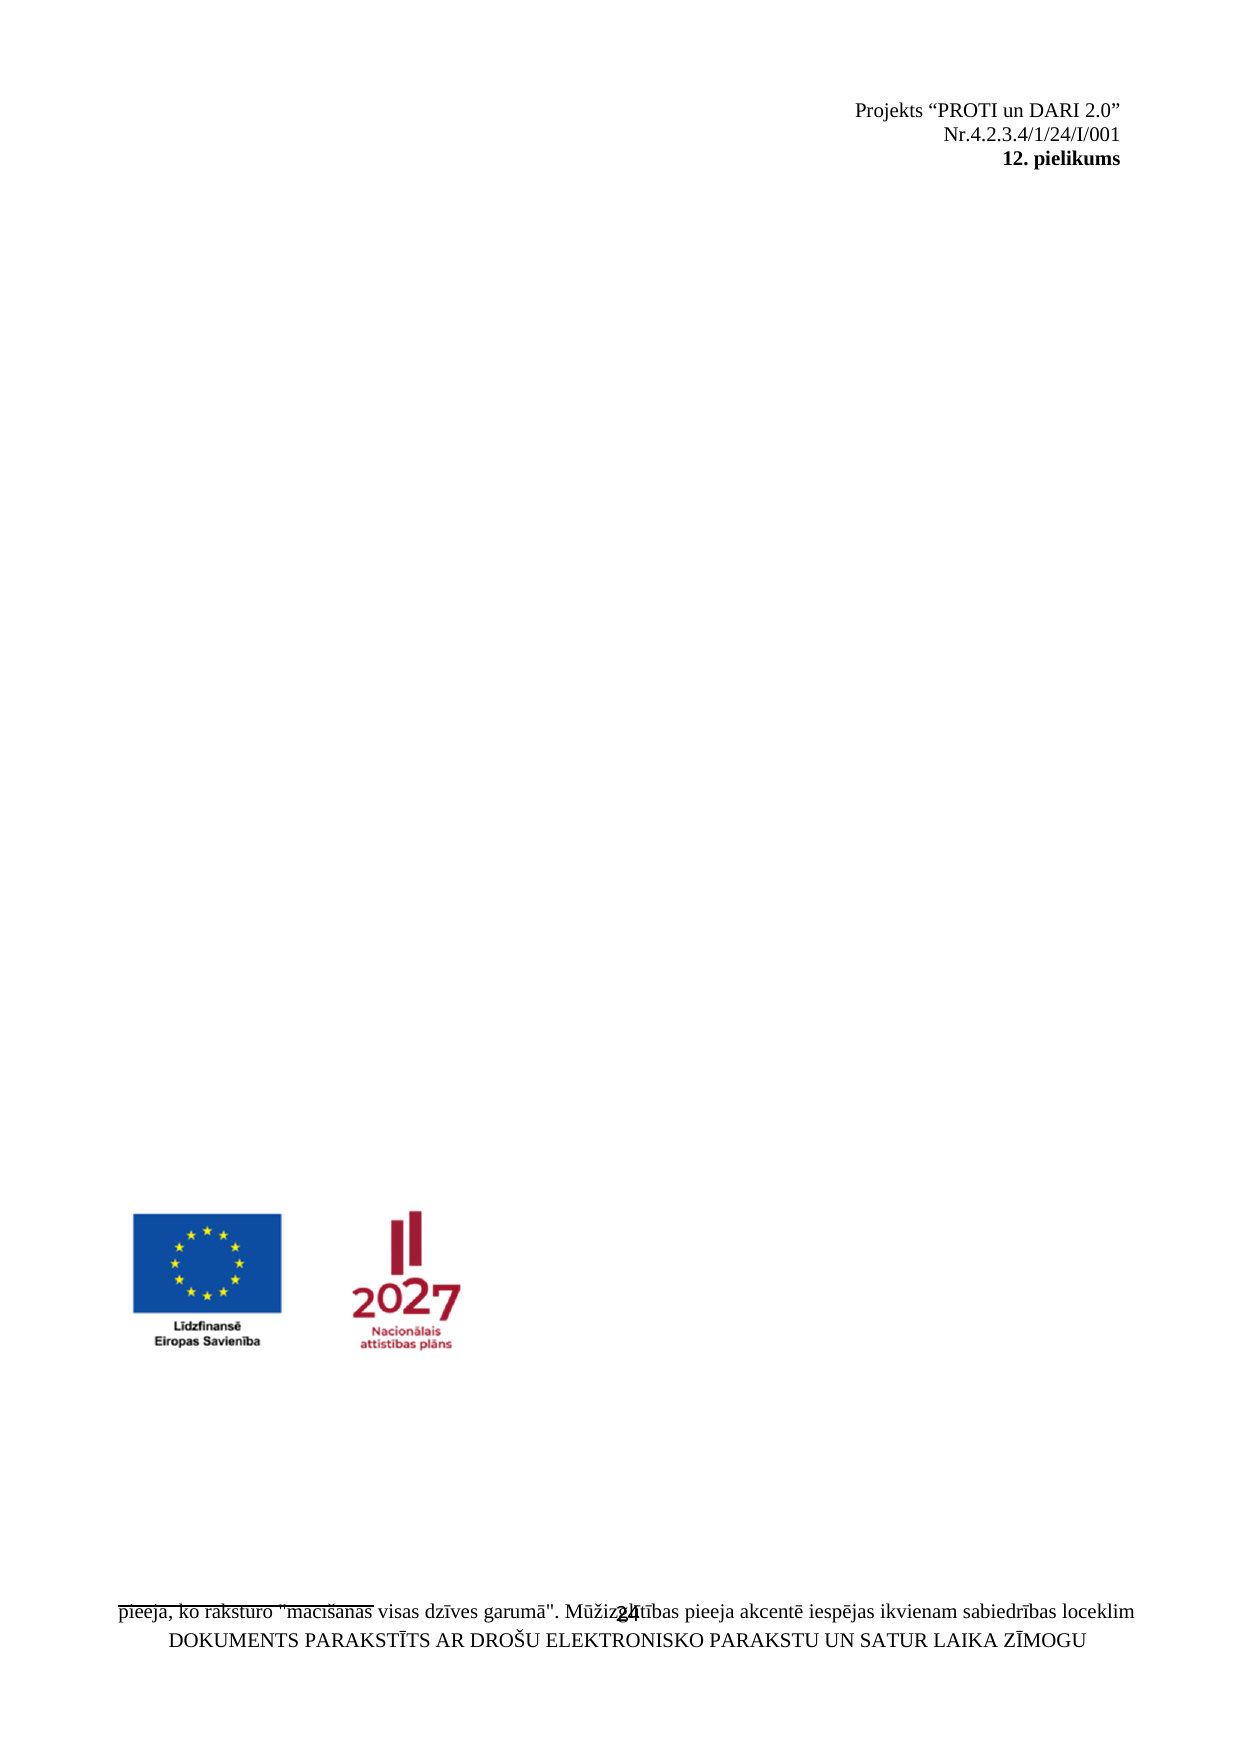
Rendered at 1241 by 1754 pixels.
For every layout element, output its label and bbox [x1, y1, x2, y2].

picture [126, 1208, 464, 1352]
